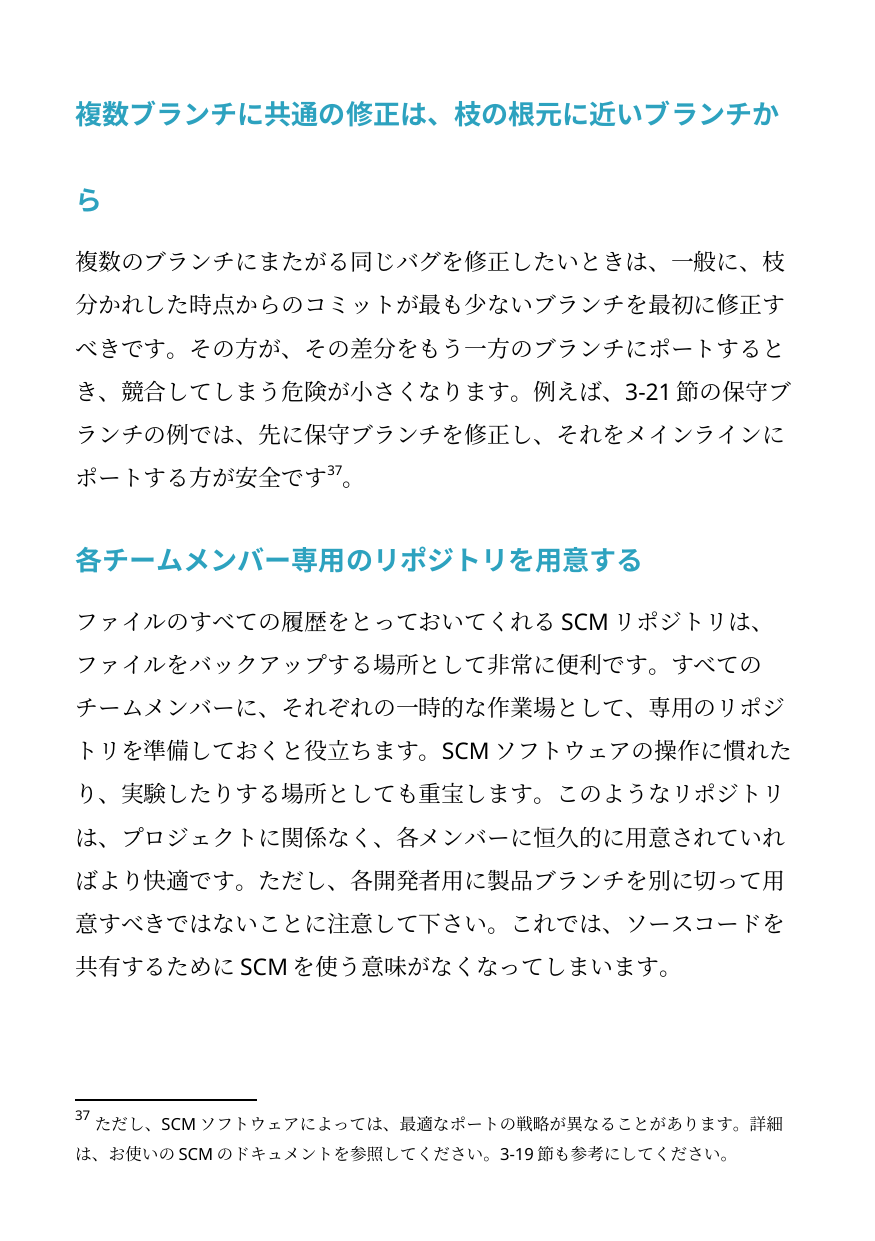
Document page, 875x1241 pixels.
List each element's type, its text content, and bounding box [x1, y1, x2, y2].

text ファイルのすべての履歴をとっておいてくれるSCMリポジトリは、ファイルをバックアップする場所として非常に便利です。すべてのチームメンバーに、それぞれの一時的な作業場として、専用のリポジトリを準備しておくと役立ちます。SCMソフトウェアの操作に慣れたり、実験したりする場所としても重宝します。このようなリポジトリは、プロジェクトに関係なく、各メンバーに恒久的に用意されていればより快適です。ただし、各開発者用に製品ブランチを別に切って用意すべきではないことに注意して下さい。これでは、ソースコードを共有するためにSCMを使う意味がなくなってしまいます。 [75, 602, 799, 984]
subtitle 複数ブランチに共通の修正は、枝の根元に近いブランチから [75, 75, 799, 236]
subtitle 各チームメンバー専用のリポジトリを用意する [75, 521, 799, 596]
text 複数のブランチにまたがる同じバグを修正したいときは、一般に、枝分かれした時点からのコミットが最も少ないブランチを最初に修正すべきです。その方が、その差分をもう一方のブランチにポートするとき、競合してしまう危険が小さくなります。例えば、3-21節の保守ブランチの例では、先に保守ブランチを修正し、それをメインラインにポートする方が安全です。 [75, 242, 799, 495]
